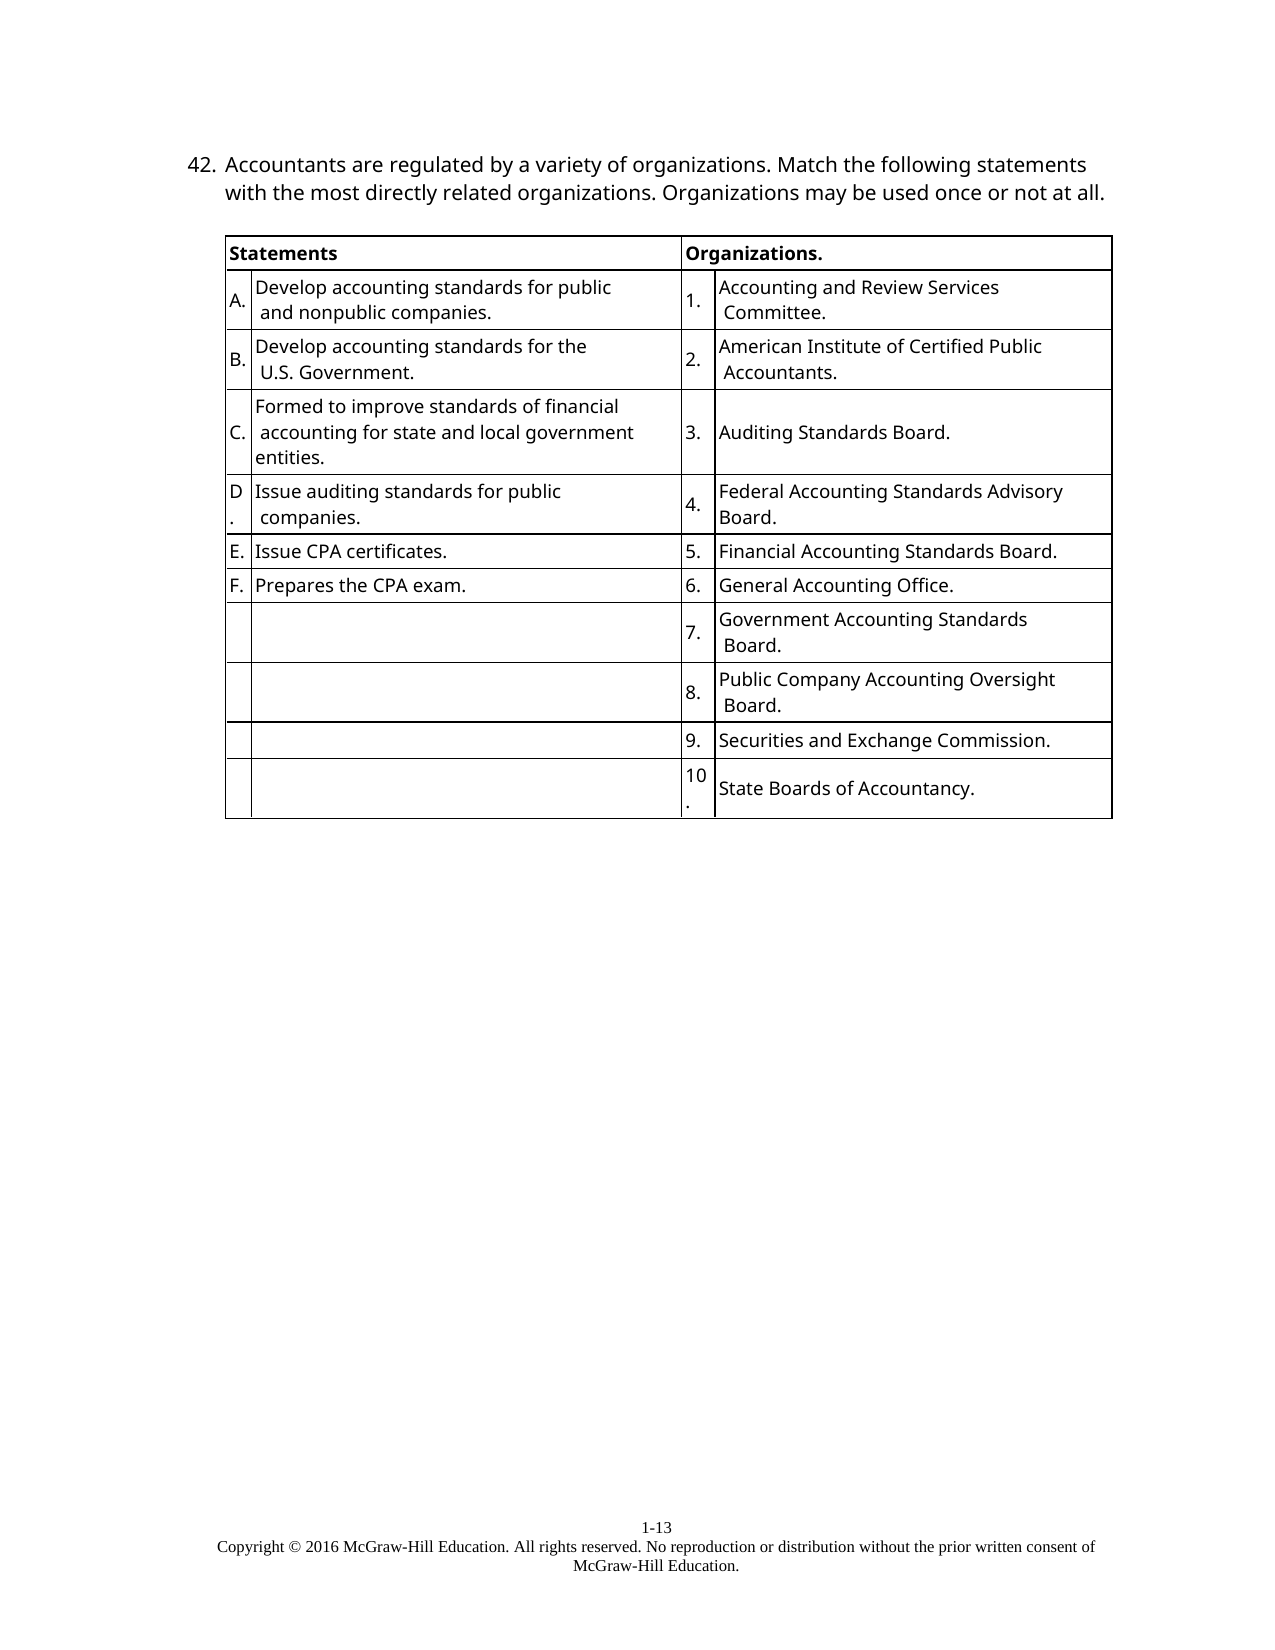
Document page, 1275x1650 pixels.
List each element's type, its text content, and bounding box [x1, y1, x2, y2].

table_header 42. [188, 150, 225, 1134]
table_header Accountants are regulated by a variety of organizations. Match the following statements with the most directly related organizations. Organizations may be used once or not at all. [225, 150, 1125, 1134]
